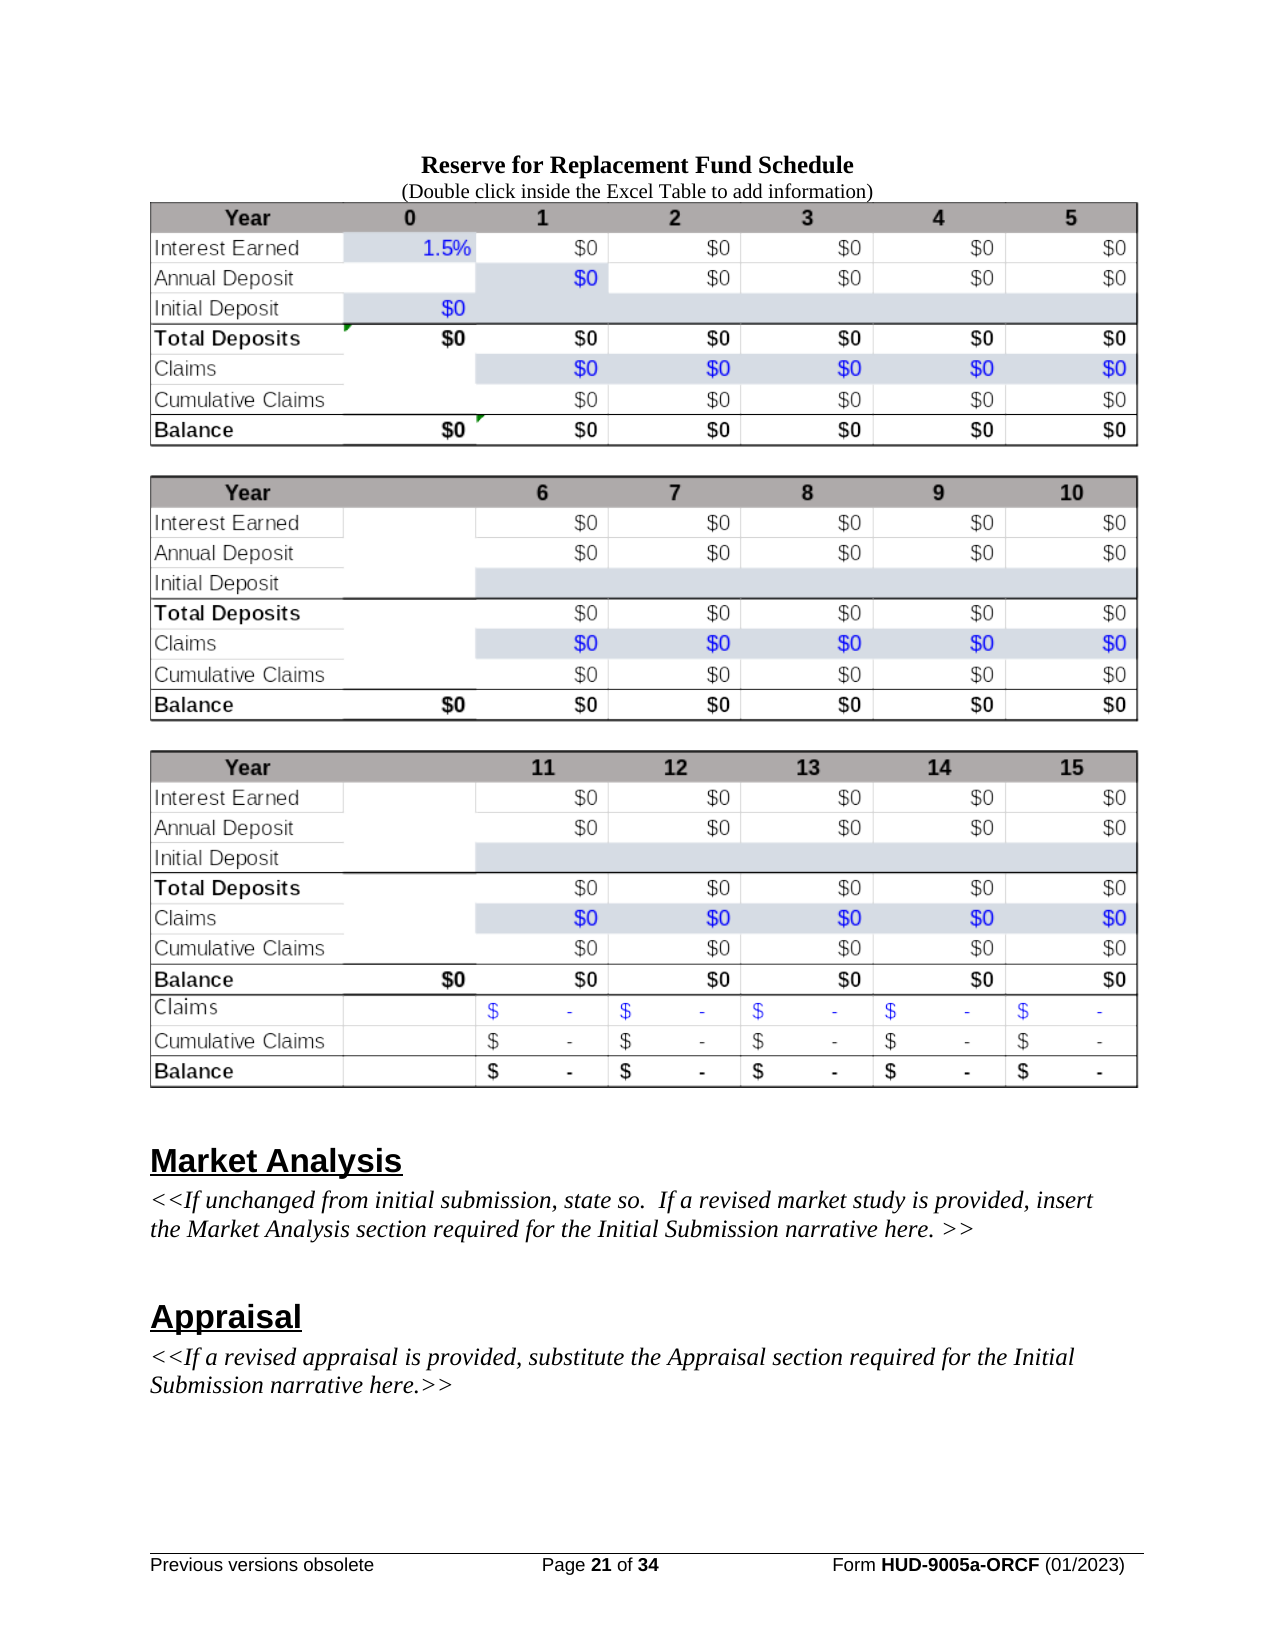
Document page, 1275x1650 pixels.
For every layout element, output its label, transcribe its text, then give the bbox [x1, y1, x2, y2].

subtitle Market Analysis [150, 1141, 1125, 1179]
text Reserve for Replacement Fund Schedule [150, 150, 1125, 179]
text <<If unchanged from initial submission, state so. If a revised market study is provided, insert the Market Analysis section required for the Initial Submission narrative here. >> [150, 1186, 1125, 1243]
subtitle Appraisal [150, 1297, 1125, 1335]
text <<If a revised appraisal is provided, substitute the Appraisal section required for the Initial Submission narrative here.>> [150, 1342, 1125, 1399]
text (Double click inside the Excel Table to add information) [150, 179, 1125, 202]
